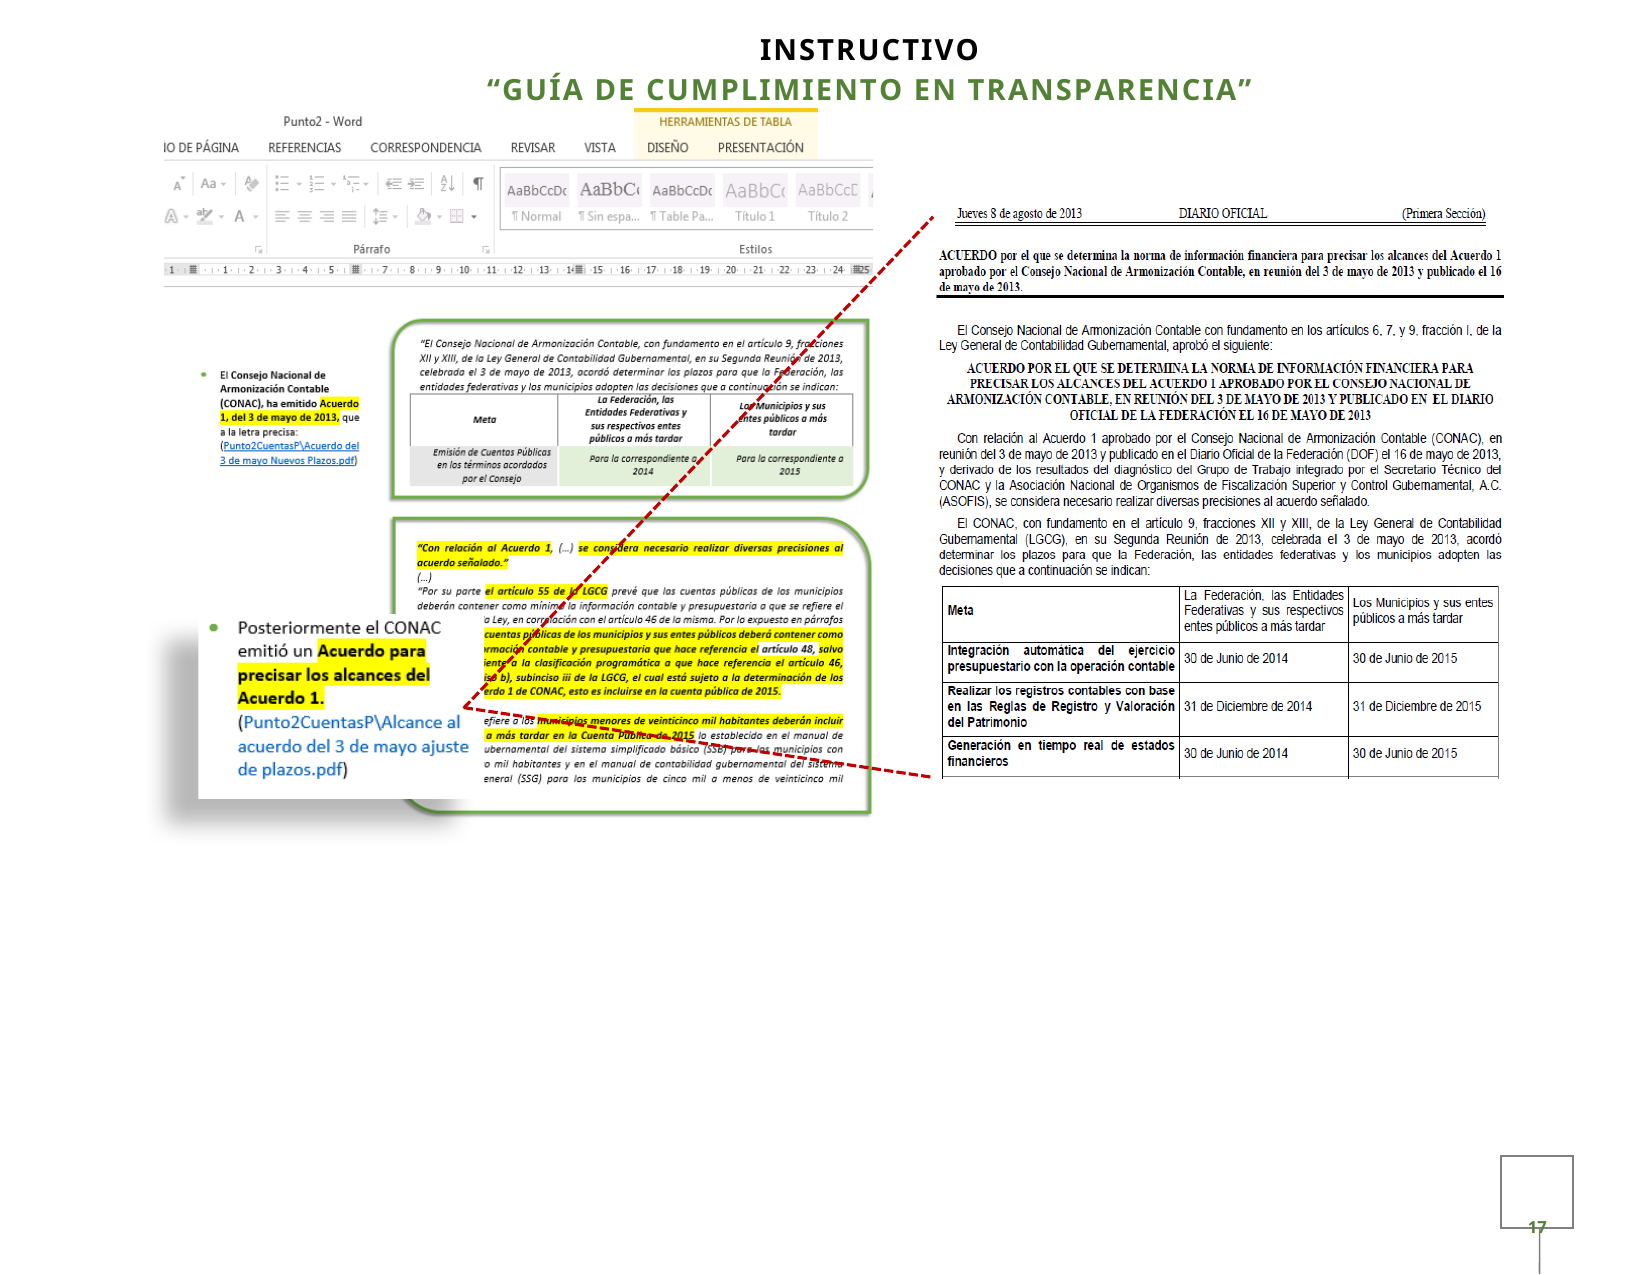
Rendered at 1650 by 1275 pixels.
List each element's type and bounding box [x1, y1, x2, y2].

picture [933, 153, 1506, 779]
picture [164, 108, 874, 822]
table_header [896, 109, 1575, 861]
table_header [164, 109, 896, 861]
